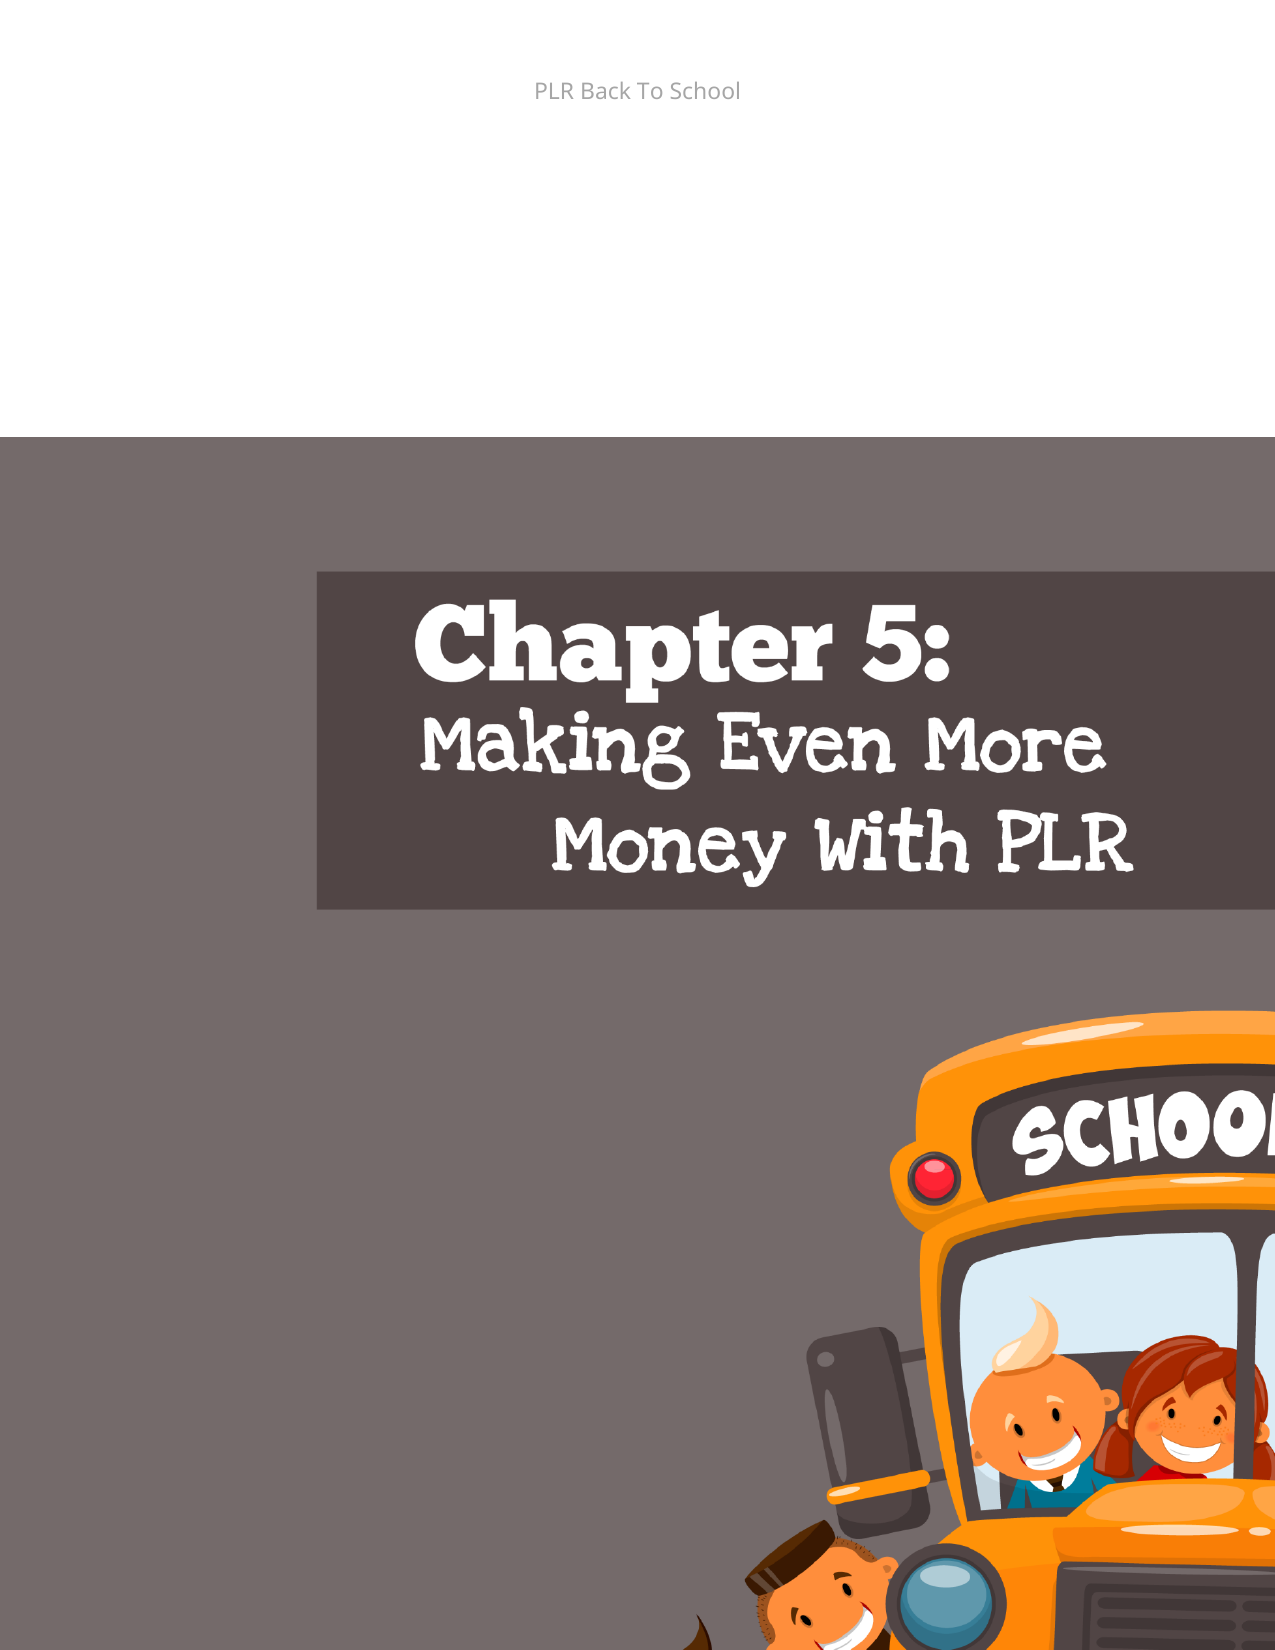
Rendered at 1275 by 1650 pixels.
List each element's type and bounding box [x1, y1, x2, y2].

picture [0, 437, 1275, 1650]
